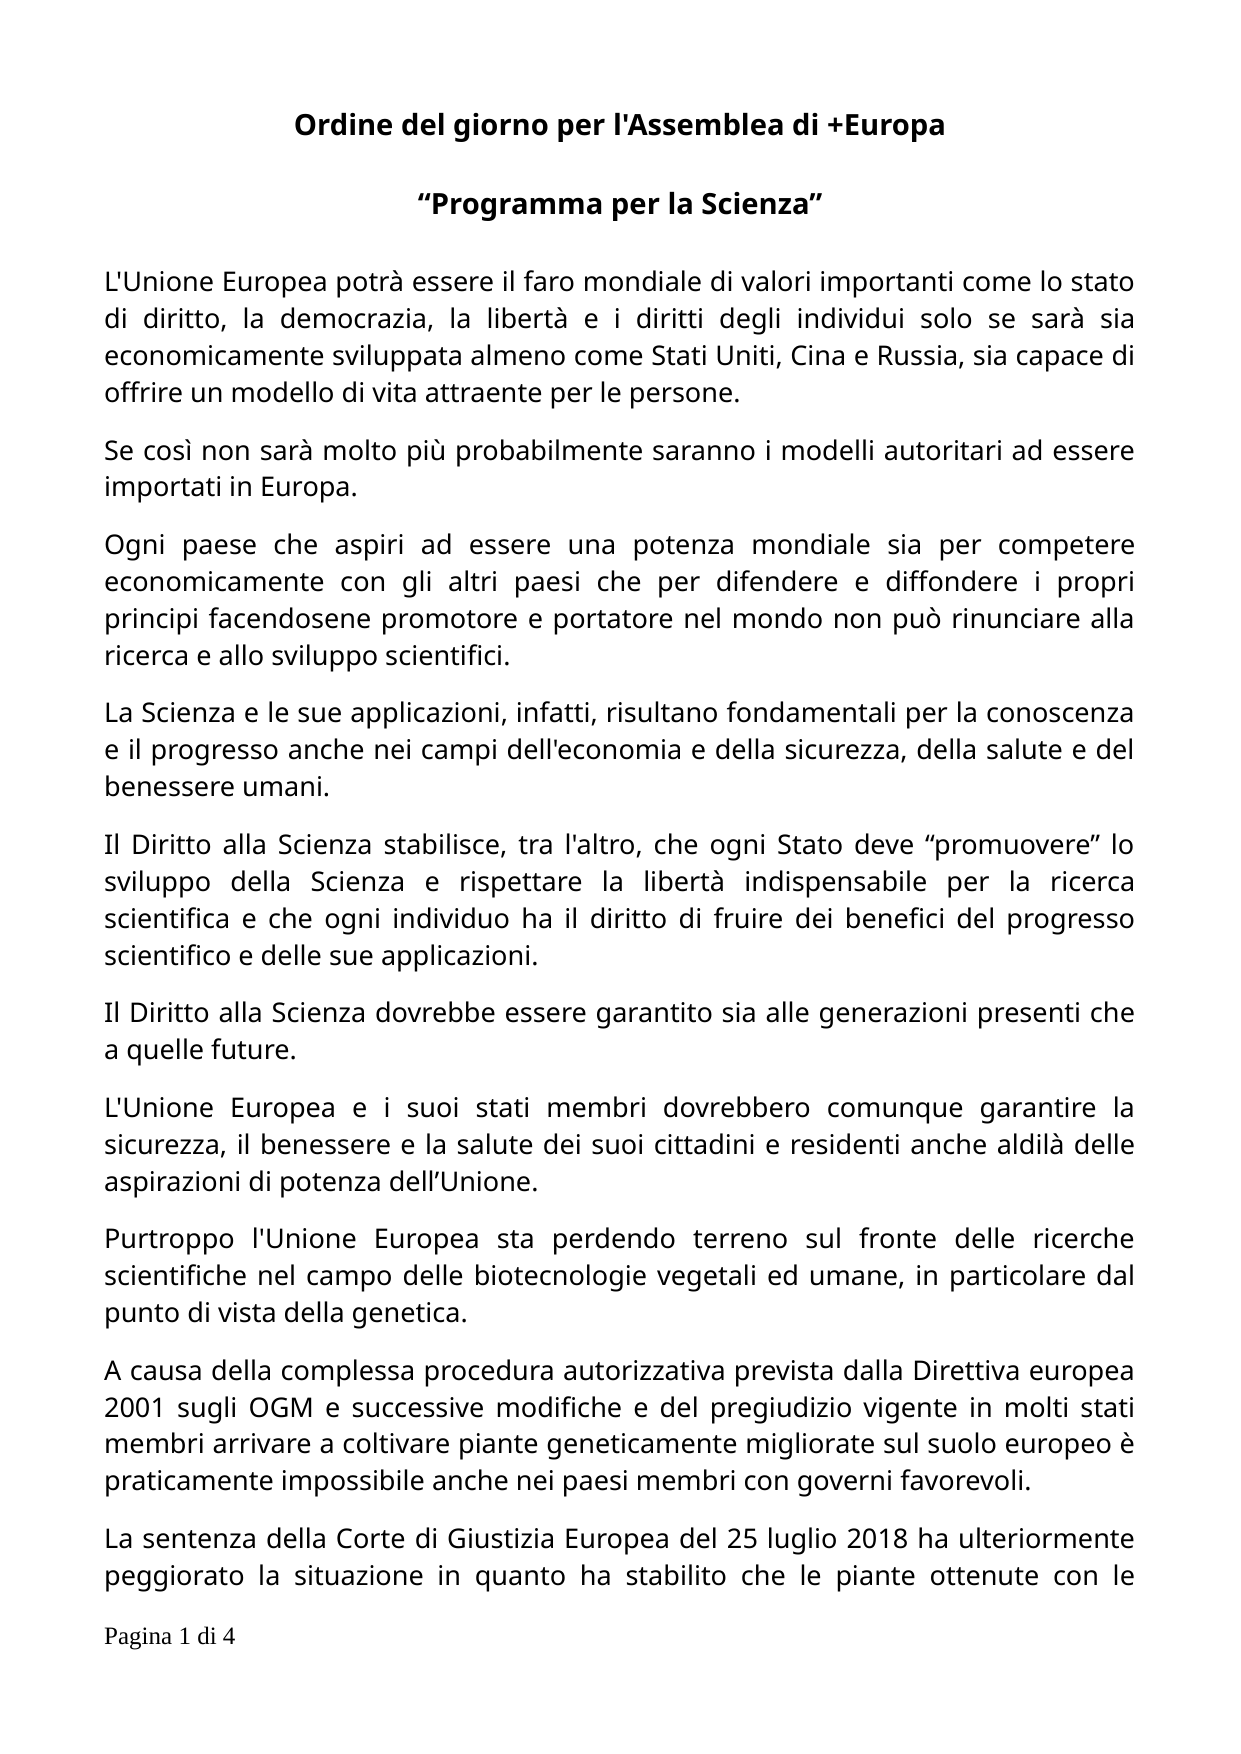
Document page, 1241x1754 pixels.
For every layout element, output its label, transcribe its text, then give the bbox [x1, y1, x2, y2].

text A causa della complessa procedura autorizzativa prevista dalla Direttiva europea 2001 sugli OGM e successive modifiche e del pregiudizio vigente in molti stati membri arrivare a coltivare piante geneticamente migliorate sul suolo europeo è praticamente impossibile anche nei paesi membri con governi favorevoli. [104, 1351, 1136, 1499]
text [104, 1519, 1136, 1593]
text L'Unione Europea e i suoi stati membri dovrebbero comunque garantire la sicurezza, il benessere e la salute dei suoi cittadini e residenti anche aldilà delle aspirazioni di potenza dell’Unione. [104, 1088, 1136, 1199]
text Ogni paese che aspiri ad essere una potenza mondiale sia per competere economicamente con gli altri paesi che per difendere e diffondere i propri principi facendosene promotore e portatore nel mondo non può rinunciare alla ricerca e allo sviluppo scientifici. [104, 526, 1136, 673]
text Ordine del giorno per l'Assemblea di +Europa [104, 104, 1136, 144]
text Il Diritto alla Scienza dovrebbe essere garantito sia alle generazioni presenti che a quelle future. [104, 994, 1136, 1067]
text Il Diritto alla Scienza stabilisce, tra l'altro, che ogni Stato deve “promuovere” lo sviluppo della Scienza e rispettare la libertà indispensabile per la ricerca scientifica e che ogni individuo ha il diritto di fruire dei benefici del progresso scientifico e delle sue applicazioni. [104, 825, 1136, 973]
text La Scienza e le sue applicazioni, infatti, risultano fondamentali per la conoscenza e il progresso anche nei campi dell'economia e della sicurezza, della salute e del benessere umani. [104, 694, 1136, 804]
text “Programma per la Scienza” [104, 183, 1136, 223]
text L'Unione Europea potrà essere il faro mondiale di valori importanti come lo stato di diritto, la democrazia, la libertà e i diritti degli individui solo se sarà sia economicamente sviluppata almeno come Stati Uniti, Cina e Russia, sia capace di offrire un modello di vita attraente per le persone. [104, 263, 1136, 410]
text Se così non sarà molto più probabilmente saranno i modelli autoritari ad essere importati in Europa. [104, 431, 1136, 505]
text Purtroppo l'Unione Europea sta perdendo terreno sul fronte delle ricerche scientifiche nel campo delle biotecnologie vegetali ed umane, in particolare dal punto di vista della genetica. [104, 1220, 1136, 1330]
